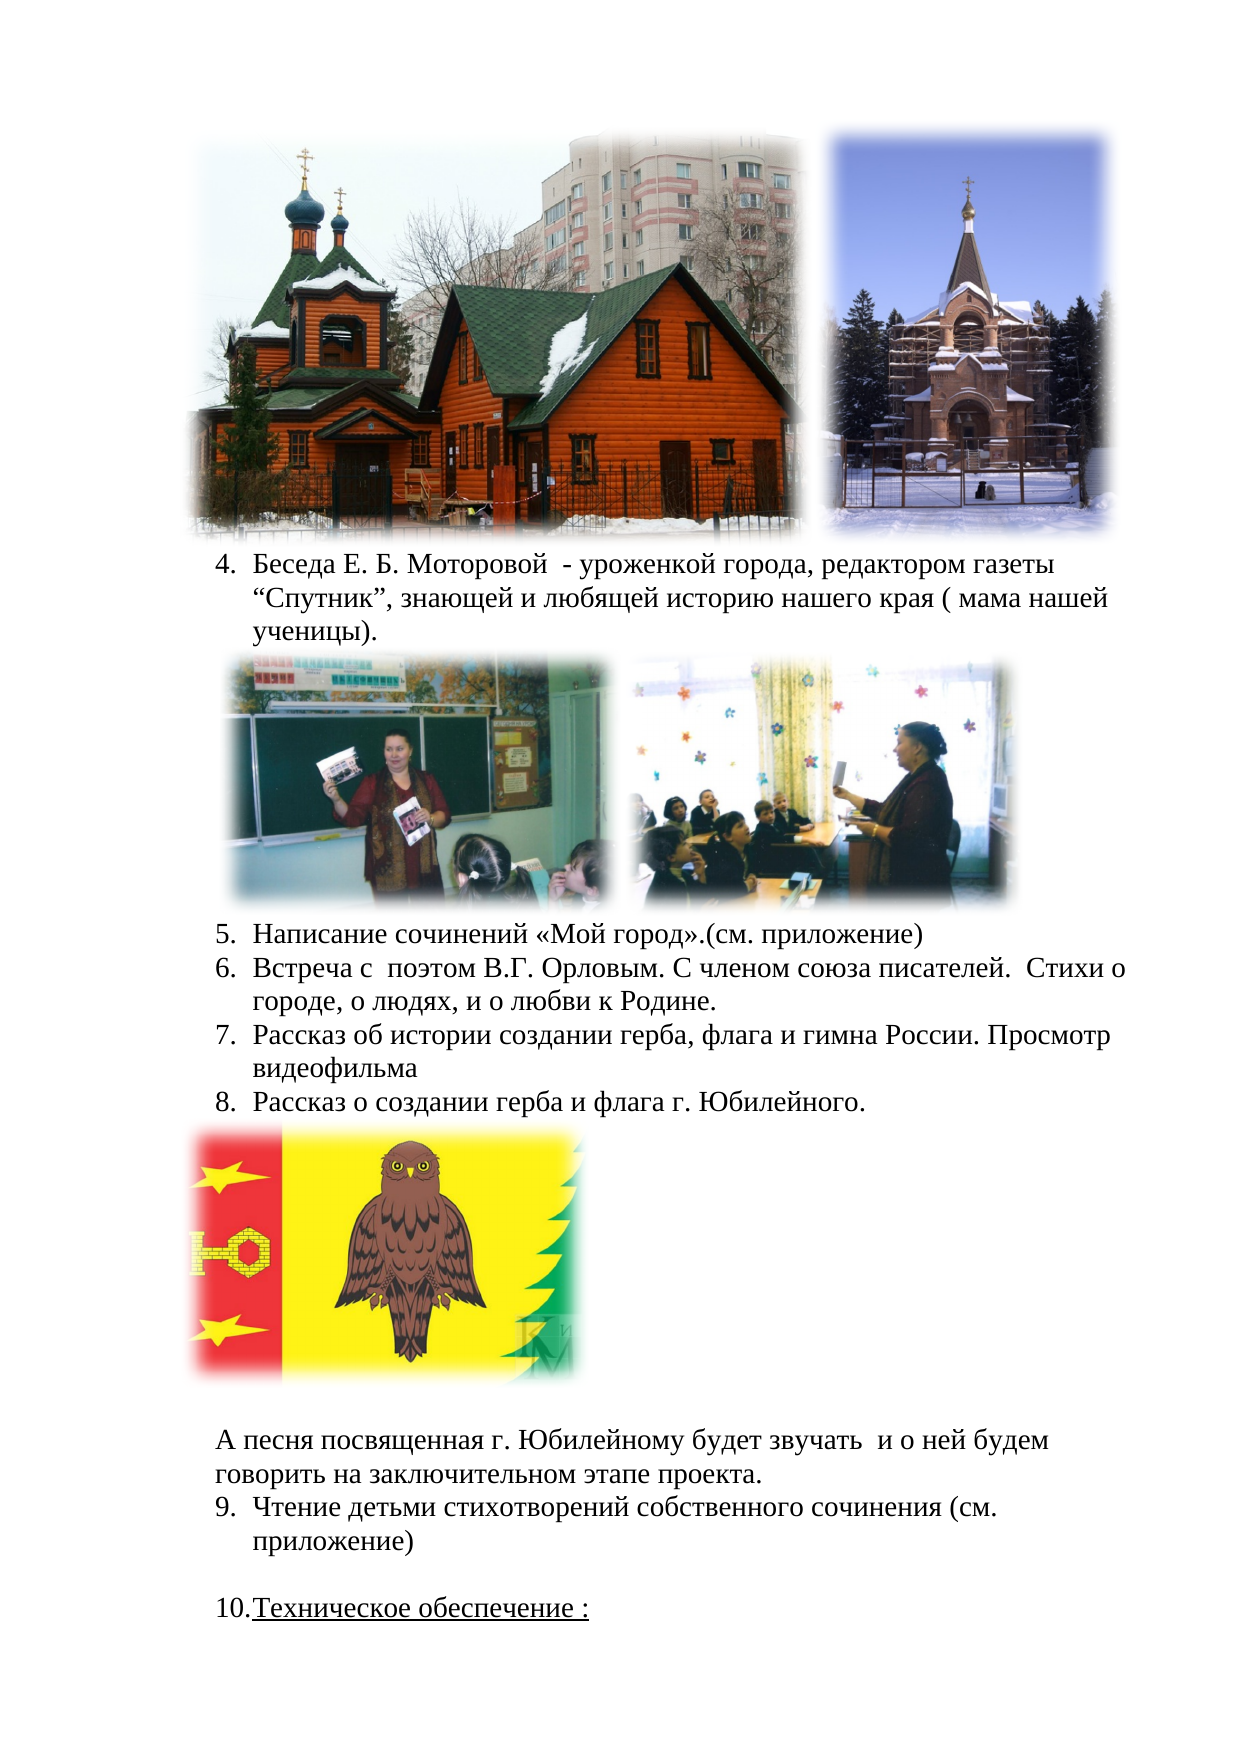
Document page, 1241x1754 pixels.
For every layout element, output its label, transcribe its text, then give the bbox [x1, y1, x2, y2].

list Беседа Е. Б. Моторовой - уроженкой города, редактором газеты “Спутник”, знающей и любящей историю нашего края ( мама нашей ученицы). [215, 546, 1152, 647]
picture [843, 147, 1094, 518]
picture [210, 1147, 561, 1360]
picture [247, 676, 593, 887]
picture [653, 679, 995, 888]
list Написание сочинений «Мой город».(см. приложение) [215, 916, 1152, 950]
list Рассказ об истории создании герба, флага и гимна России. Просмотр видеофильма [215, 1017, 1152, 1084]
list Чтение детьми стихотворений собственного сочинения (см. приложение) [215, 1489, 1152, 1556]
list Техническое обеспечение : [215, 1590, 1152, 1623]
picture [210, 155, 783, 518]
list Рассказ о создании герба и флага г. Юбилейного. [215, 1084, 1152, 1118]
list Встреча с поэтом В.Г. Орловым. С членом союза писателей. Стихи о городе, о людях, и о любви к Родине. [215, 950, 1152, 1017]
text А песня посвященная г. Юбилейному будет звучать и о ней будем говорить на заключительном этапе проекта. [215, 1422, 1152, 1489]
